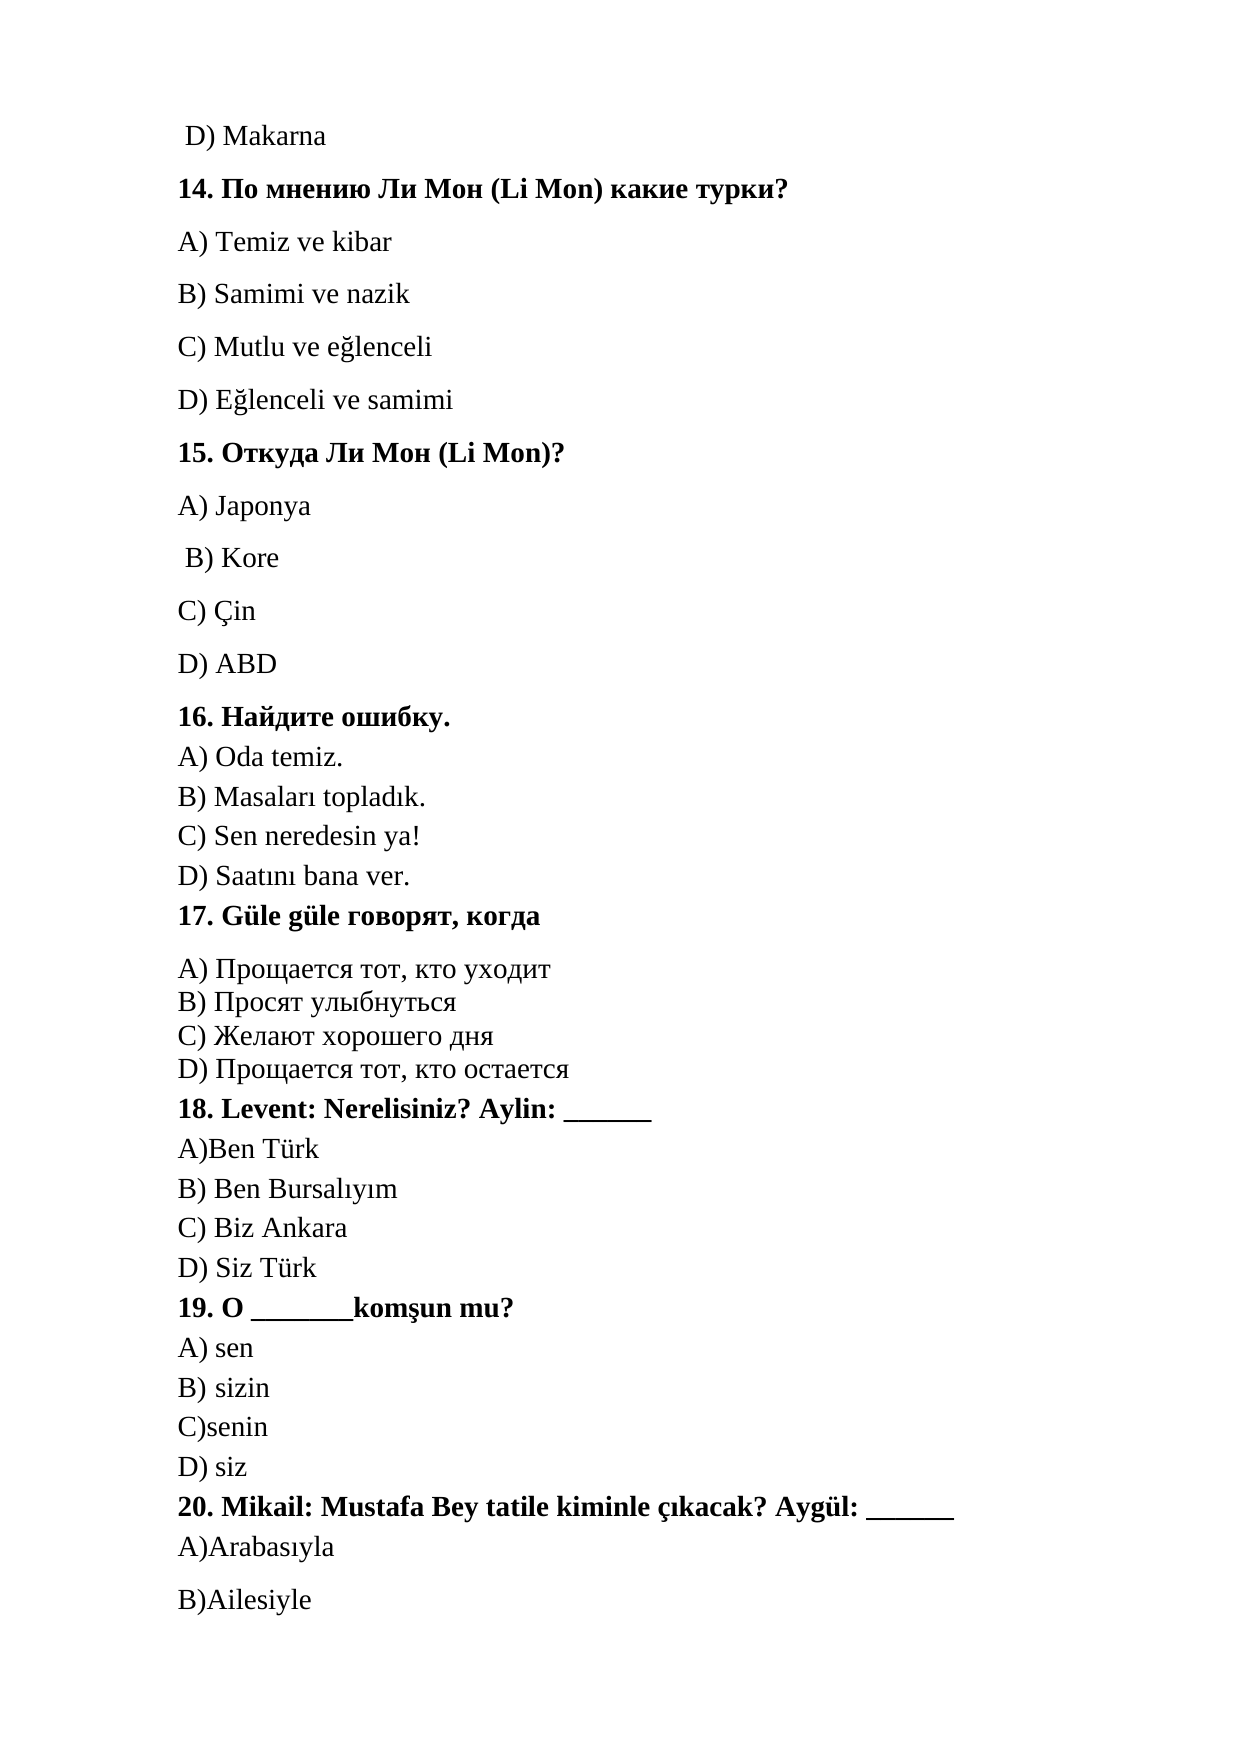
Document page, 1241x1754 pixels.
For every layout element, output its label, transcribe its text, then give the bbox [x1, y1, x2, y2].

text 15. Откуда Ли Мон (Li Mon)? [177, 435, 1152, 468]
text 17. Güle güle говорят, когда [177, 898, 1152, 932]
text A) Oda temiz. [177, 739, 1152, 772]
text C) Çin [177, 593, 1152, 627]
text A) Temiz ve kibar [177, 224, 1152, 257]
text B)Ailesiyle [177, 1582, 1152, 1615]
text A) Japonya [177, 488, 1152, 521]
text C) Желают хорошего дня [177, 1018, 1152, 1051]
text 18. Levent: Nerelisiniz? Aylin: ______ [177, 1091, 1152, 1125]
text A) sen [177, 1330, 1152, 1363]
text A)Arabasıyla [177, 1529, 1152, 1562]
text C) Mutlu ve eğlenceli [177, 329, 1152, 363]
text A) Прощается тот, кто уходит [177, 951, 1152, 984]
text B) Ben Bursalıyım [177, 1171, 1152, 1204]
text C) Sen neredesin ya! [177, 818, 1152, 852]
text C)senin [177, 1409, 1152, 1443]
text 19. O _______komşun mu? [177, 1290, 1152, 1324]
text D) Siz Türk [177, 1250, 1152, 1284]
text C) Biz Ankara [177, 1211, 1152, 1244]
text D) Saatını bana ver. [177, 858, 1152, 892]
text B) Просят улыбнуться [177, 984, 1152, 1018]
text A)Ben Türk [177, 1131, 1152, 1164]
text 20. Mikail: Mustafa Bey tatile kiminle çıkacak? Aygül: ______ [177, 1489, 1152, 1523]
text B) sizin [177, 1370, 1152, 1403]
text 14. По мнению Ли Мон (Li Mon) какие турки? [177, 171, 1152, 204]
text D) Makarna [177, 118, 1152, 152]
text D) Eğlenceli ve samimi [177, 382, 1152, 416]
text 16. Найдите ошибку. [177, 699, 1152, 733]
text B) Samimi ve nazik [177, 277, 1152, 310]
text D) ABD [177, 646, 1152, 680]
text B) Masaları topladık. [177, 779, 1152, 812]
text B) Kore [177, 541, 1152, 574]
text D) siz [177, 1449, 1152, 1483]
text D) Прощается тот, кто остается [177, 1051, 1152, 1085]
